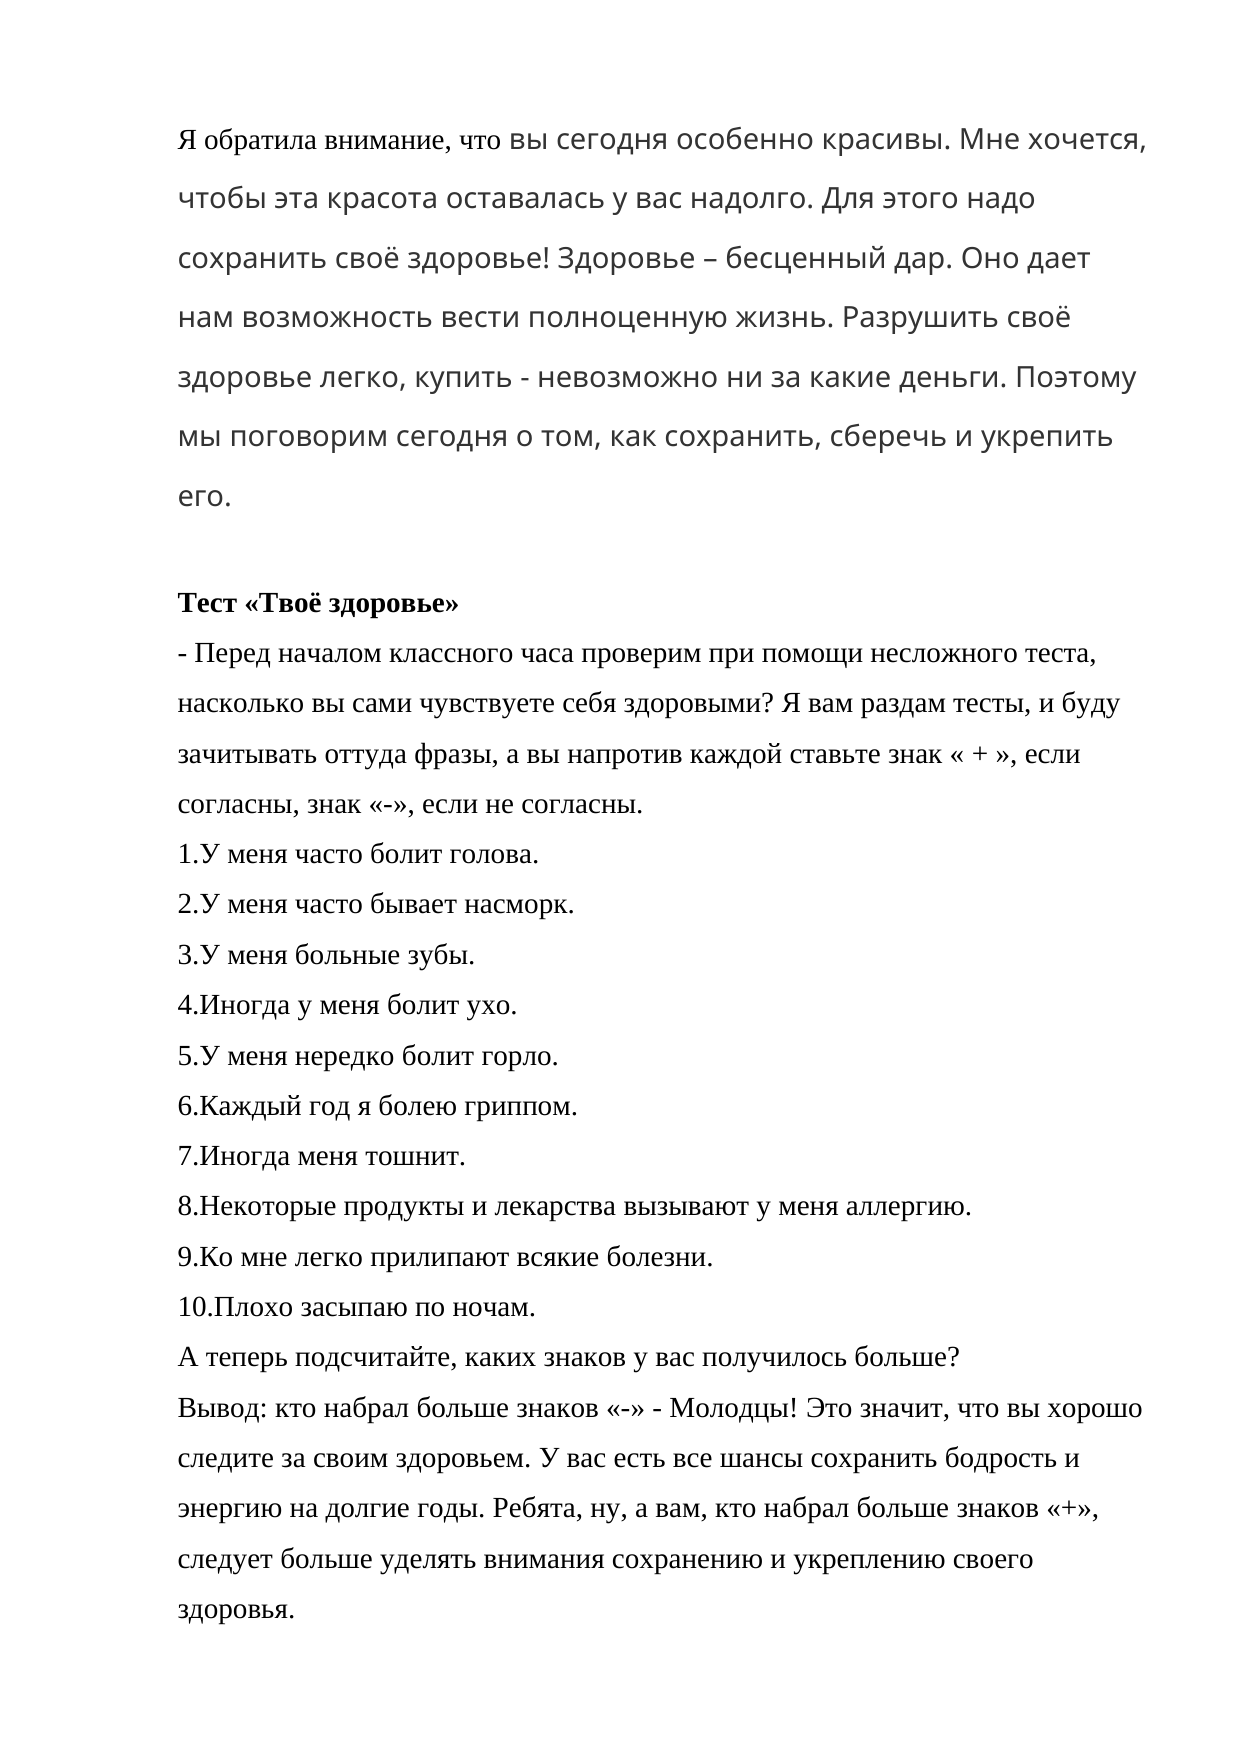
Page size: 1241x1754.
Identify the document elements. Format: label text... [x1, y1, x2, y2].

text 6.Каждый год я болею гриппом. [177, 1088, 1152, 1121]
text 9.Ко мне легко прилипают всякие болезни. [177, 1239, 1152, 1272]
text 4.Иногда у меня болит ухо. [177, 987, 1152, 1021]
text 8.Некоторые продукты и лекарства вызывают у меня аллергию. [177, 1188, 1152, 1222]
text Вывод: кто набрал больше знаков «-» - Молодцы! Это значит, что вы хорошо следите за своим здоровьем. У вас есть все шансы сохранить бодрость и энергию на долгие годы. Ребята, ну, а вам, кто набрал больше знаков «+», следует больше уделять внимания сохранению и укреплению своего здоровья. [177, 1390, 1152, 1624]
text 7.Иногда меня тошнит. [177, 1138, 1152, 1172]
text 2.У меня часто бывает насморк. [177, 887, 1152, 920]
text 1.У меня часто болит голова. [177, 836, 1152, 870]
text 10.Плохо засыпаю по ночам. [177, 1289, 1152, 1323]
text Тест «Твоё здоровье» [177, 585, 1152, 618]
text 3.У меня больные зубы. [177, 937, 1152, 971]
text А теперь подсчитайте, каких знаков у вас получилось больше? [177, 1339, 1152, 1373]
text 5.У меня нередко болит горло. [177, 1038, 1152, 1071]
text - Перед началом классного часа проверим при помощи несложного теста, насколько вы сами чувствуете себя здоровыми? Я вам раздам тесты, и буду зачитывать оттуда фразы, а вы напротив каждой ставьте знак « + », если согласны, знак «-», если не согласны. [177, 635, 1152, 819]
text Я обратила внимание, что вы сегодня особенно красивы. Мне хочется, чтобы эта красота оставалась у вас надолго. Для этого надо сохранить своё здоровье! Здоровье – бесценный дар. Оно дает нам возможность вести полноценную жизнь. Разрушить своё здоровье легко, купить - невозможно ни за какие деньги. Поэтому мы поговорим сегодня о том, как сохранить, сберечь и укрепить его. [177, 118, 1152, 515]
